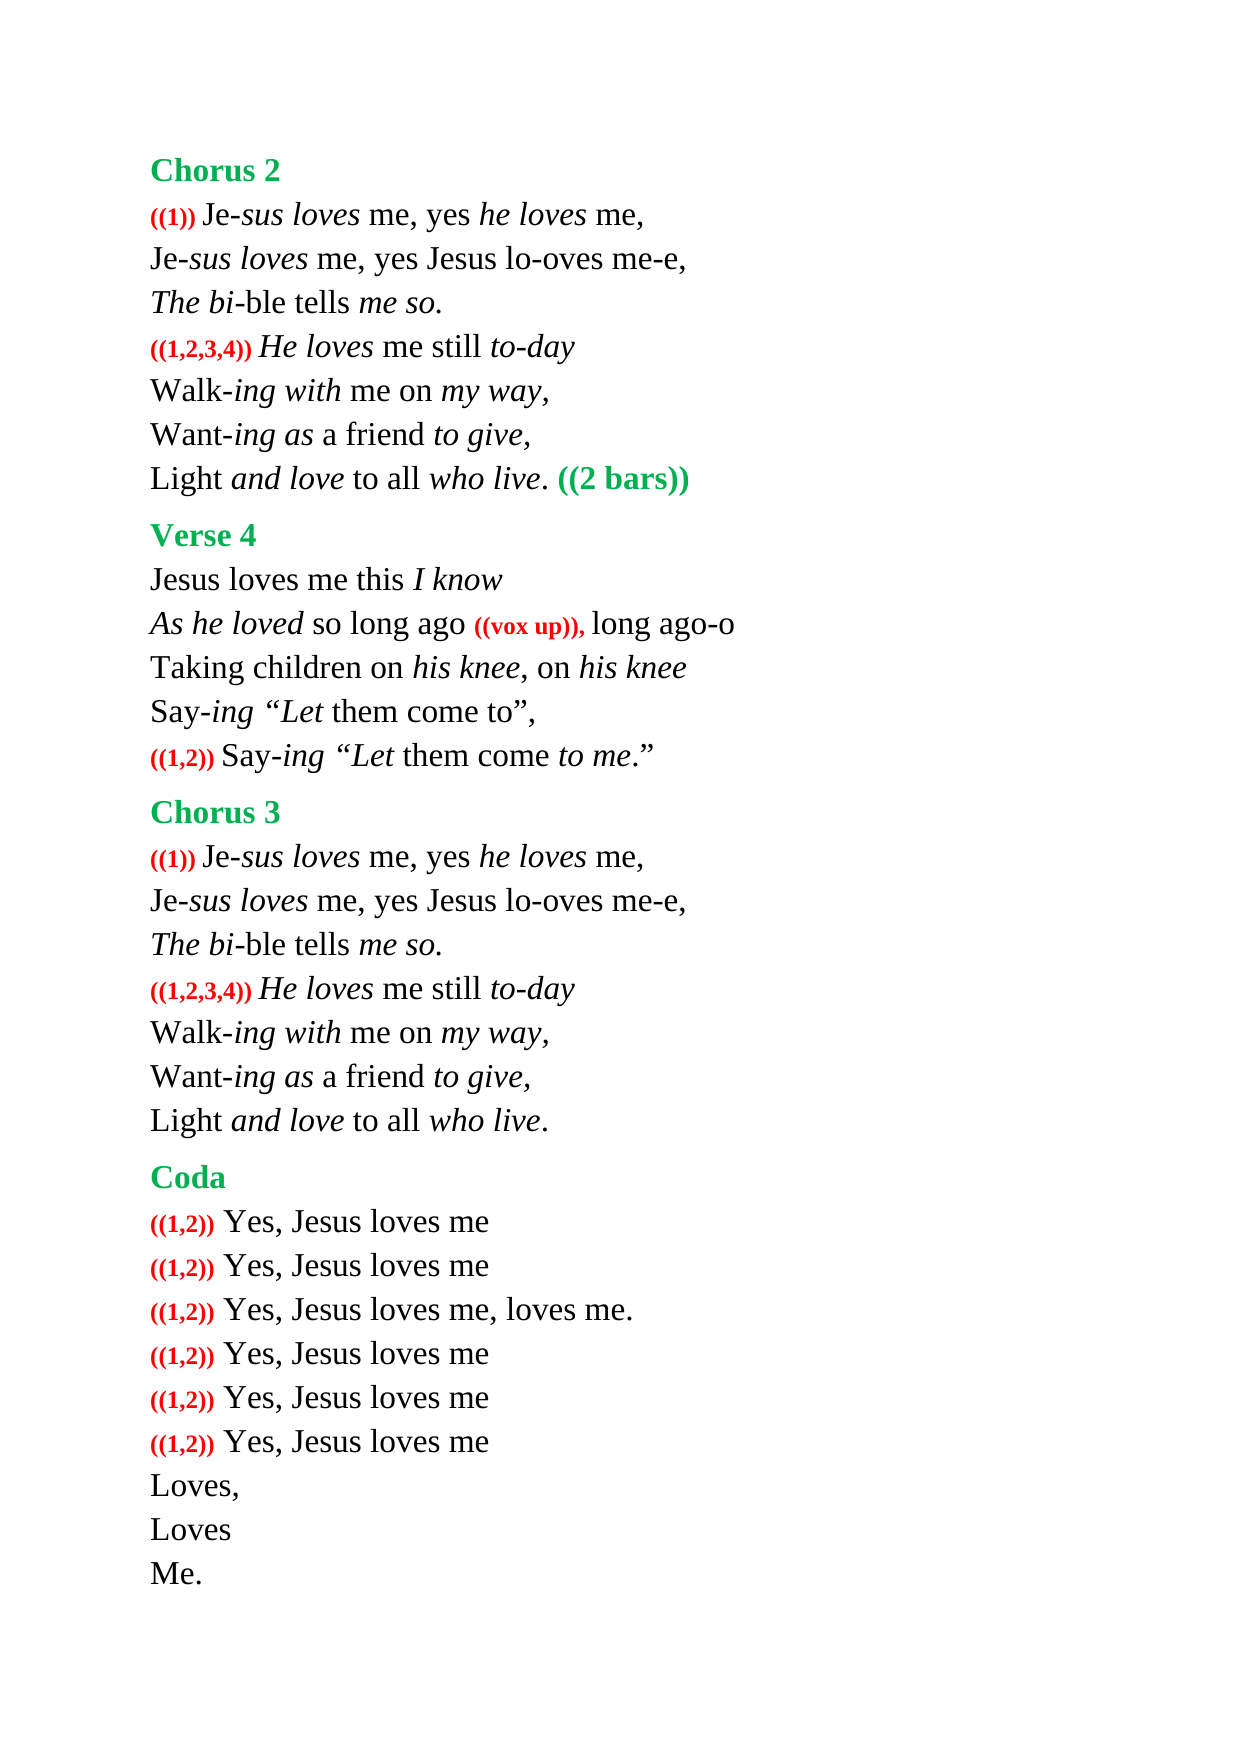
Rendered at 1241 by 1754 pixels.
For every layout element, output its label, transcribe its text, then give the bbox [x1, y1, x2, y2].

text ((1)) Je-sus loves me, yes he loves me, [150, 194, 1090, 232]
text ((1,2)) Yes, Jesus loves me [150, 1245, 1090, 1283]
text Chorus 3 [150, 792, 1090, 830]
text ((1,2,3,4)) He loves me still to-day [150, 326, 1090, 364]
text Jesus loves me this I know [150, 559, 1090, 597]
text Chorus 2 [150, 150, 1090, 188]
text As he loved so long ago ((vox up)), long ago-o [150, 603, 1090, 641]
text The bi-ble tells me so. [150, 924, 1090, 962]
text ((1,2)) Yes, Jesus loves me [150, 1421, 1090, 1459]
text Light and love to all who live. [150, 1100, 1090, 1139]
text ((1,2)) Yes, Jesus loves me [150, 1377, 1090, 1416]
text Loves [150, 1509, 1090, 1548]
text Coda [150, 1157, 1090, 1195]
text The bi-ble tells me so. [150, 282, 1090, 321]
text Say-ing “Let them come to”, [150, 691, 1090, 729]
text Want-ing as a friend to give, [150, 1056, 1090, 1094]
text Taking children on his knee, on his knee [150, 647, 1090, 686]
text ((1,2)) Yes, Jesus loves me [150, 1201, 1090, 1239]
text ((1,2)) Say-ing “Let them come to me.” [150, 735, 1090, 774]
text Je-sus loves me, yes Jesus lo-oves me-e, [150, 238, 1090, 276]
text ((1)) Je-sus loves me, yes he loves me, [150, 836, 1090, 874]
text Loves, [150, 1465, 1090, 1504]
text Verse 4 [150, 515, 1090, 553]
text ((1,2)) Yes, Jesus loves me, loves me. [150, 1289, 1090, 1327]
text ((1,2)) Yes, Jesus loves me [150, 1333, 1090, 1371]
text Je-sus loves me, yes Jesus lo-oves me-e, [150, 880, 1090, 918]
text ((1,2,3,4)) He loves me still to-day [150, 968, 1090, 1006]
text Light and love to all who live. ((2 bars)) [150, 458, 1090, 497]
text Me. [150, 1553, 1090, 1592]
text Walk-ing with me on my way, [150, 370, 1090, 409]
text Walk-ing with me on my way, [150, 1012, 1090, 1051]
text Want-ing as a friend to give, [150, 414, 1090, 453]
